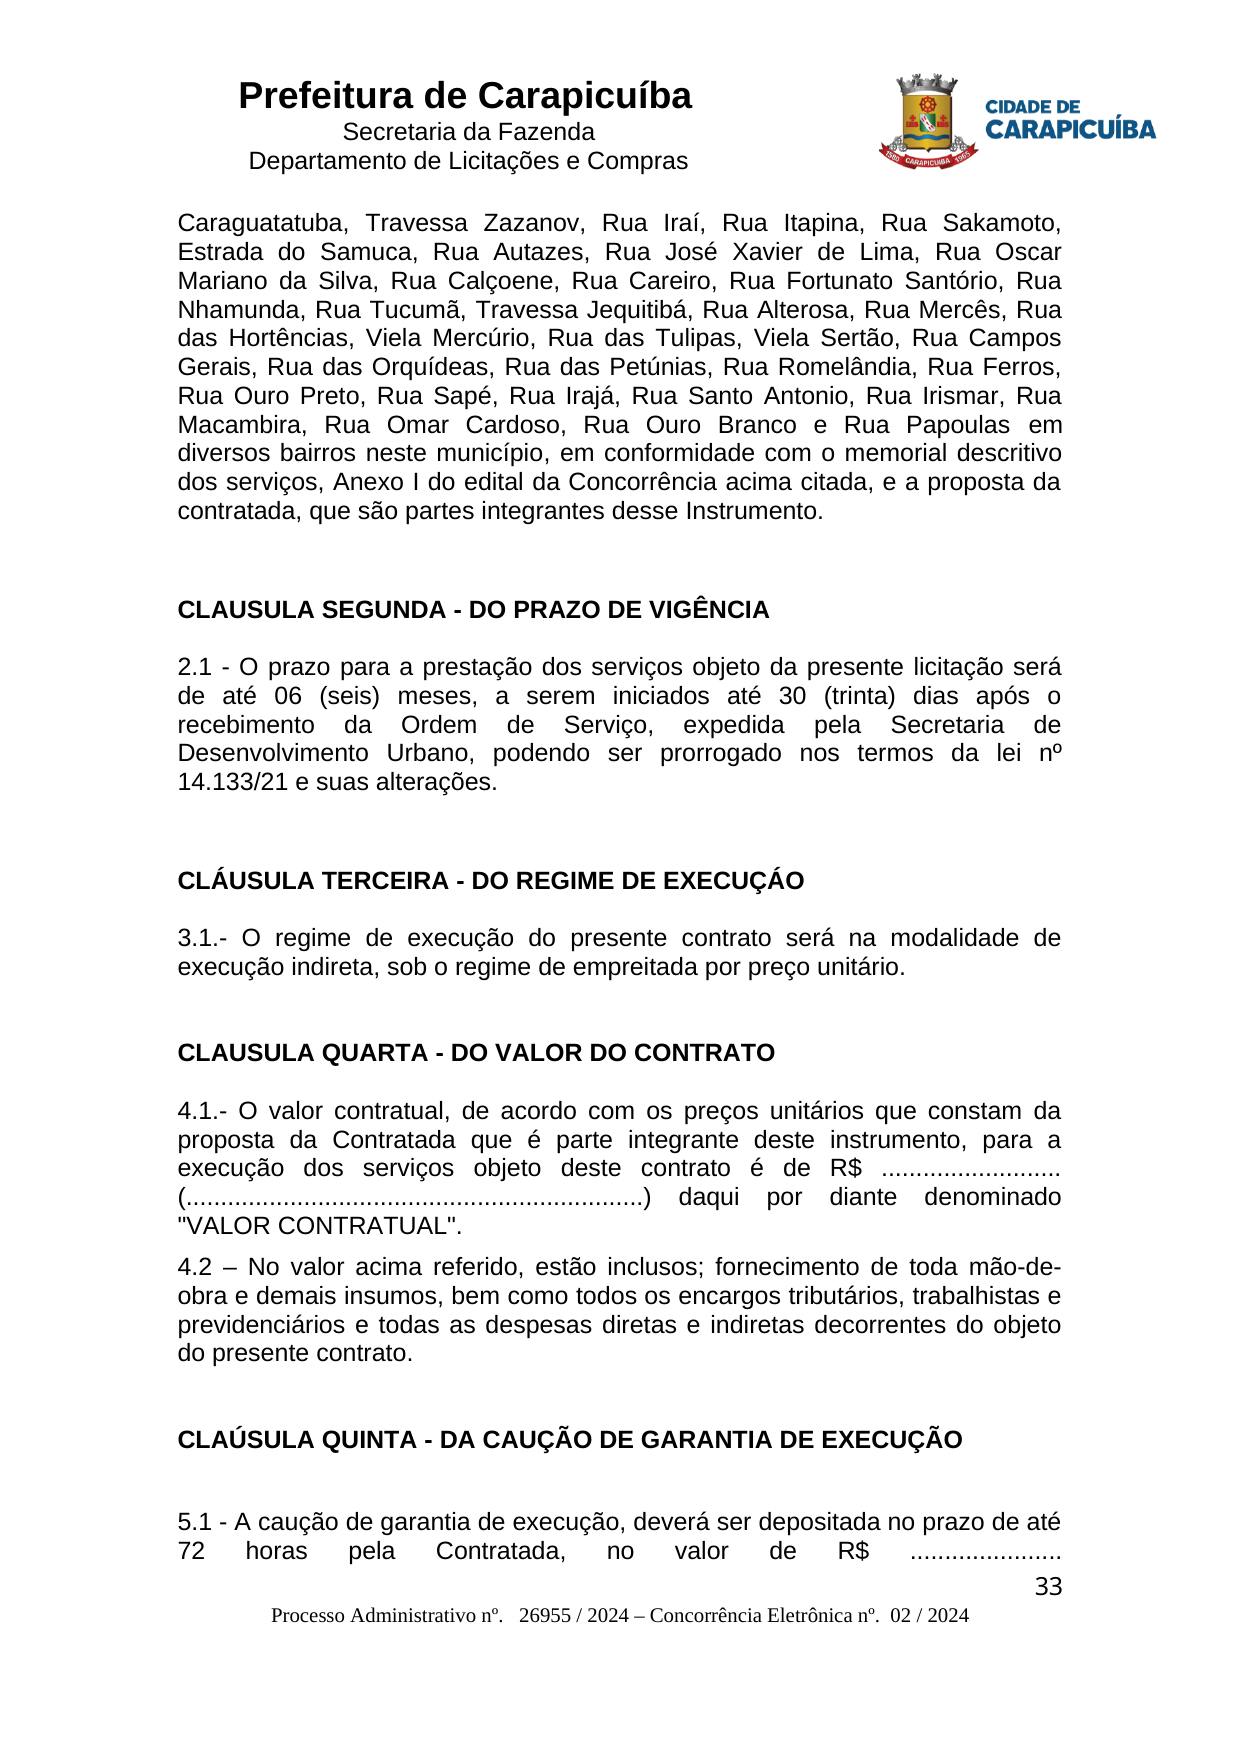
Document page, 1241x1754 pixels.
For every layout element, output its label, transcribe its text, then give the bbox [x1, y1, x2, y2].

text CLAUSULA QUARTA - DO VALOR DO CONTRATO [177, 1038, 1063, 1067]
text 4.2 – No valor acima referido, estão inclusos; fornecimento de toda mão-de-obra e demais insumos, bem como todos os encargos tributários, trabalhistas e previdenciários e todas as despesas diretas e indiretas decorrentes do objeto do presente contrato. [177, 1252, 1063, 1367]
text CLAÚSULA QUINTA - DA CAUÇÃO DE GARANTIA DE EXECUÇÃO [177, 1425, 1063, 1453]
text CLAUSULA SEGUNDA - DO PRAZO DE VIGÊNCIA [177, 595, 1063, 623]
text 4.1.- O valor contratual, de acordo com os preços unitários que constam da proposta da Contratada que é parte integrante deste instrumento, para a execução dos serviços objeto deste contrato é de R$ .......................... (..................................................................) daqui por diante denominado "VALOR CONTRATUAL". [177, 1096, 1063, 1240]
picture [877, 65, 1159, 172]
text CLÁUSULA TERCEIRA - DO REGIME DE EXECUÇÁO [177, 866, 1063, 895]
text 3.1.- O regime de execução do presente contrato será na modalidade de execução indireta, sob o regime de empreitada por preço unitário. [177, 923, 1063, 981]
text 2.1 - O prazo para a prestação dos serviços objeto da presente licitação será de até 06 (seis) meses, a serem iniciados até 30 (trinta) dias após o recebimento da Ordem de Serviço, expedida pela Secretaria de Desenvolvimento Urbano, podendo ser prorrogado nos termos da lei nº 14.133/21 e suas alterações. [177, 652, 1063, 796]
